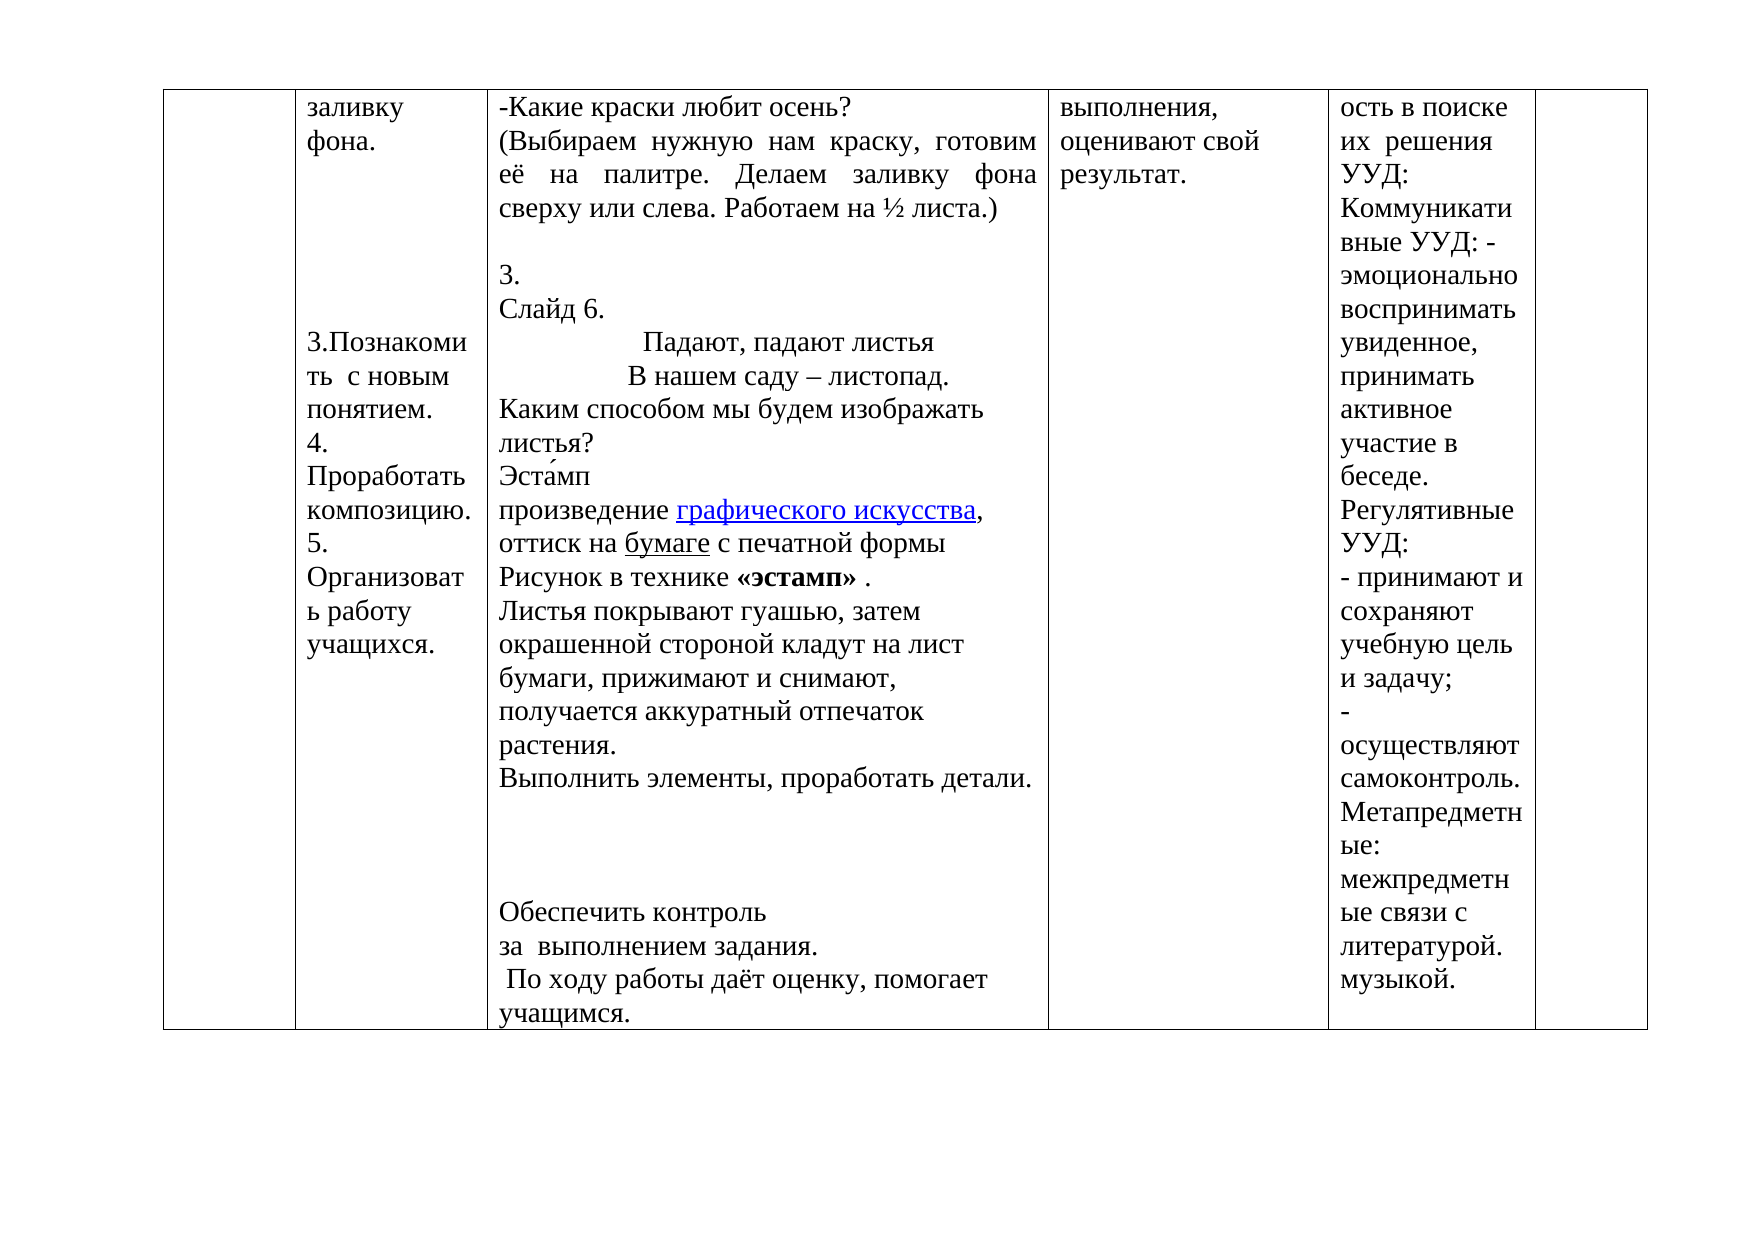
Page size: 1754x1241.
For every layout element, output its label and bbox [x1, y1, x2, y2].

table_cell [1329, 90, 1535, 1029]
table_cell [488, 90, 1048, 1029]
table_cell [1536, 90, 1647, 1029]
table_cell [1049, 90, 1328, 1029]
table_cell [164, 90, 295, 1029]
table_cell [296, 90, 487, 1029]
